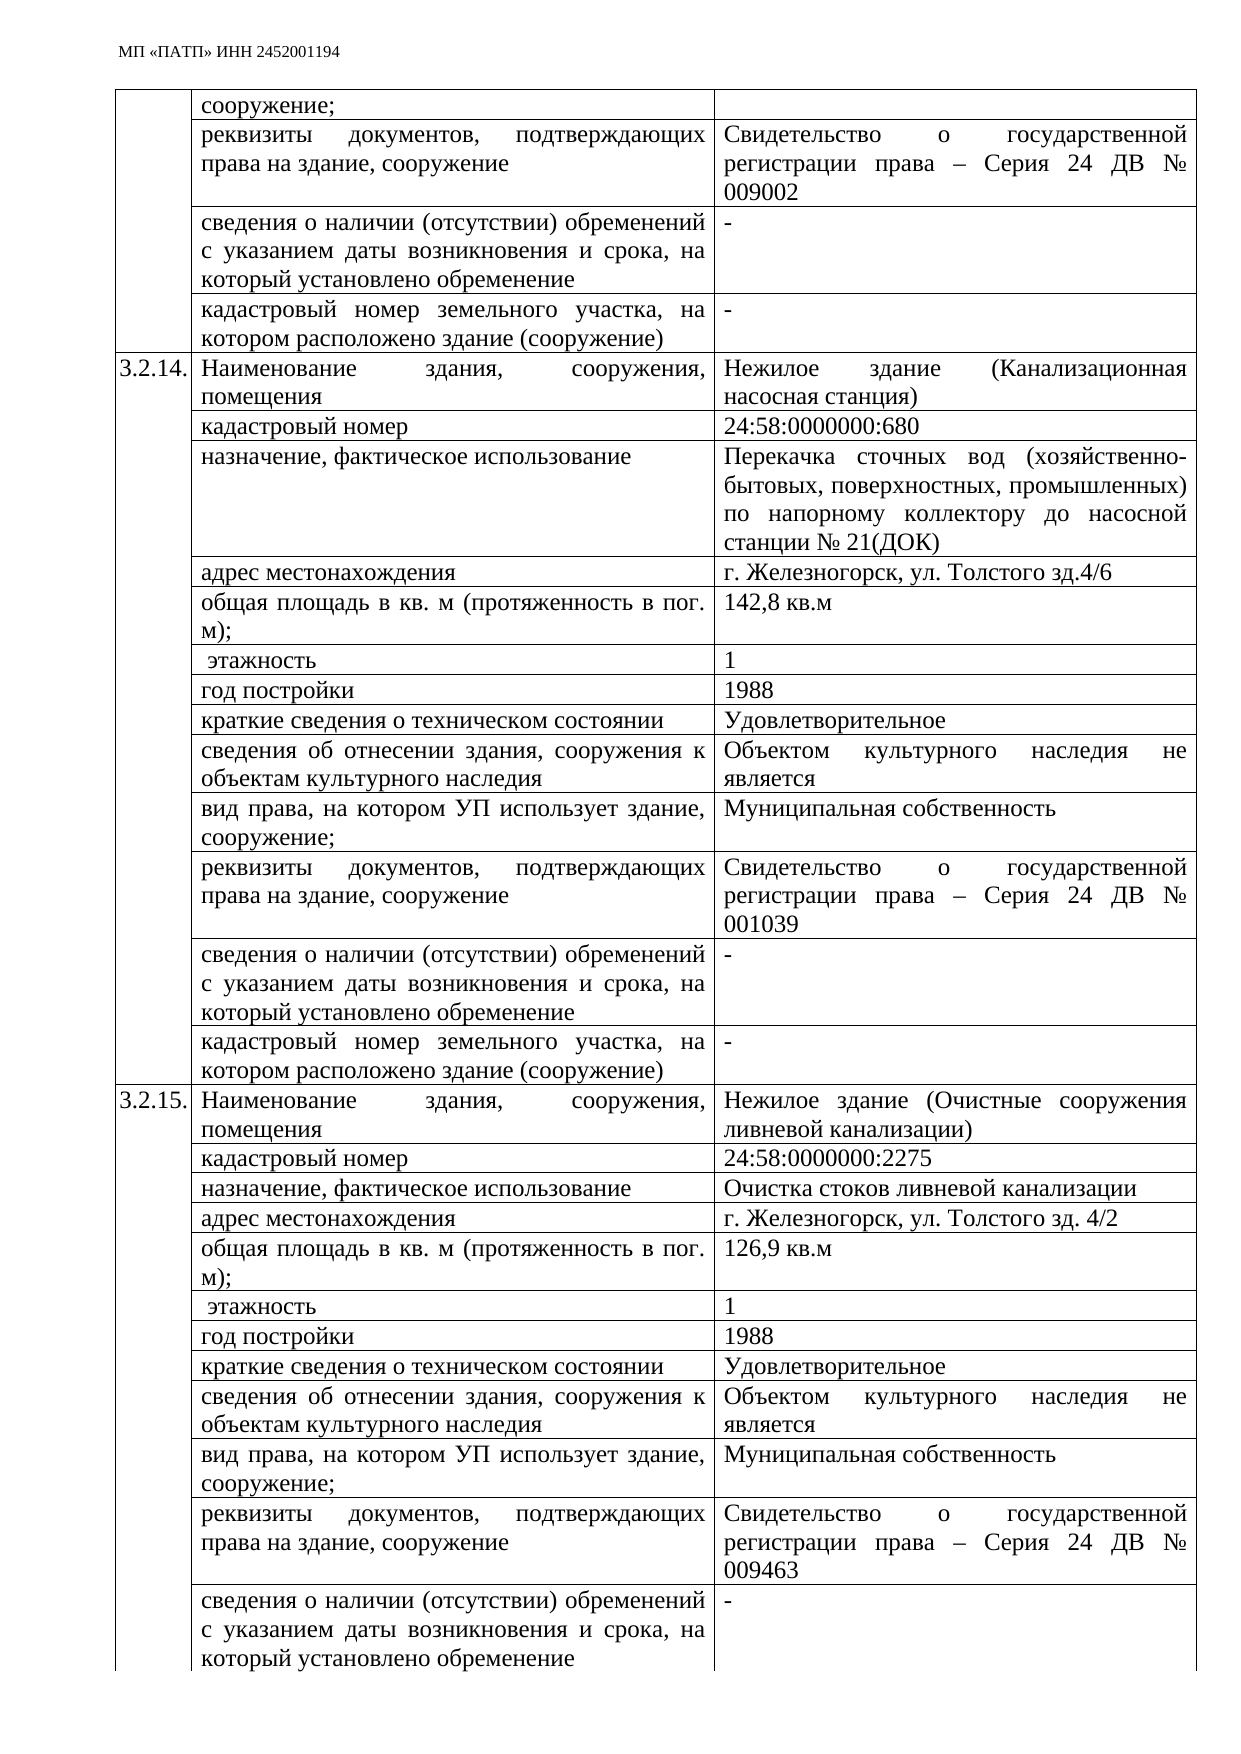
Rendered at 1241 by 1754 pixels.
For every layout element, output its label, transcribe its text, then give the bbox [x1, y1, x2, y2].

table_cell общая площадь в кв. м (протяженность в пог. м); [192, 587, 714, 644]
table_cell сведения о наличии (отсутствии) обременений с указанием даты возникновения и срока, на который установлено обременение [192, 939, 714, 1025]
table_cell Удовлетворительное [715, 1351, 1196, 1380]
table_cell кадастровый номер земельного участка, на котором расположено здание (сооружение) [192, 1026, 714, 1084]
table_cell 142,8 кв.м [715, 587, 1196, 644]
table_cell реквизиты документов, подтверждающих права на здание, сооружение [192, 1498, 714, 1584]
table_cell г. Железногорск, ул. Толстого зд.4/6 [715, 557, 1196, 586]
table_cell сведения об отнесении здания, сооружения к объектам культурного наследия [192, 735, 714, 792]
table_cell год постройки [192, 1321, 714, 1350]
table_cell 1 [715, 1291, 1196, 1320]
table_cell Нежилое здание (Очистные сооружения ливневой канализации) [715, 1085, 1196, 1142]
table_cell - [715, 294, 1196, 352]
table_cell назначение, фактическое использование [192, 1173, 714, 1202]
table_cell Свидетельство о государственной регистрации права – Серия 24 ДВ № 009002 [715, 120, 1196, 206]
table_cell - [715, 207, 1196, 293]
table_cell - [715, 1585, 1196, 1671]
table_cell вид права, на котором УП использует здание, сооружение; [192, 793, 714, 851]
table_cell Свидетельство о государственной регистрации права – Серия 24 ДВ № 001039 [715, 852, 1196, 938]
table_cell - [715, 939, 1196, 1025]
table_cell 126,9 кв.м [715, 1233, 1196, 1290]
table_cell 3.2.14. [116, 353, 191, 1084]
table_cell краткие сведения о техническом состоянии [192, 1351, 714, 1380]
table_cell Очистка стоков ливневой канализации [715, 1173, 1196, 1202]
table_cell сведения об отнесении здания, сооружения к объектам культурного наследия [192, 1381, 714, 1438]
table_cell Муниципальная собственность [715, 793, 1196, 851]
table_cell Перекачка сточных вод (хозяйственно-бытовых, поверхностных, промышленных) по напорному коллектору до насосной станции № 21(ДОК) [715, 441, 1196, 556]
table_cell 24:58:0000000:2275 [715, 1144, 1196, 1172]
table_cell 1988 [715, 1321, 1196, 1350]
table_cell назначение, фактическое использование [192, 441, 714, 556]
table_cell Наименование здания, сооружения, помещения [192, 353, 714, 410]
table_cell реквизиты документов, подтверждающих права на здание, сооружение [192, 120, 714, 206]
table_cell 3.2.15. [116, 1085, 191, 1671]
table_cell Муниципальная собственность [715, 1439, 1196, 1497]
table_cell г. Железногорск, ул. Толстого зд. 4/2 [715, 1203, 1196, 1232]
table_cell Удовлетворительное [715, 705, 1196, 734]
table_cell 1 [715, 645, 1196, 674]
table_cell Нежилое здание (Канализационная насосная станция) [715, 353, 1196, 410]
table_cell Объектом культурного наследия не является [715, 1381, 1196, 1438]
table_cell сведения о наличии (отсутствии) обременений с указанием даты возникновения и срока, на который установлено обременение [192, 207, 714, 293]
table_cell 24:58:0000000:680 [715, 411, 1196, 440]
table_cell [192, 90, 714, 118]
table_cell кадастровый номер [192, 411, 714, 440]
table_cell Наименование здания, сооружения, помещения [192, 1085, 714, 1142]
table_cell кадастровый номер [192, 1144, 714, 1172]
table_cell - [715, 1026, 1196, 1084]
table_cell реквизиты документов, подтверждающих права на здание, сооружение [192, 852, 714, 938]
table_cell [715, 90, 1196, 118]
table_cell кадастровый номер земельного участка, на котором расположено здание (сооружение) [192, 294, 714, 352]
table_cell адрес местонахождения [192, 557, 714, 586]
table_cell общая площадь в кв. м (протяженность в пог. м); [192, 1233, 714, 1290]
table_cell сведения о наличии (отсутствии) обременений с указанием даты возникновения и срока, на который установлено обременение [192, 1585, 714, 1671]
table_cell этажность [192, 645, 714, 674]
table_cell 1988 [715, 675, 1196, 704]
table_cell краткие сведения о техническом состоянии [192, 705, 714, 734]
table_cell Объектом культурного наследия не является [715, 735, 1196, 792]
table_cell адрес местонахождения [192, 1203, 714, 1232]
table_cell вид права, на котором УП использует здание, сооружение; [192, 1439, 714, 1497]
table_cell год постройки [192, 675, 714, 704]
table_cell этажность [192, 1291, 714, 1320]
table_cell Свидетельство о государственной регистрации права – Серия 24 ДВ № 009463 [715, 1498, 1196, 1584]
